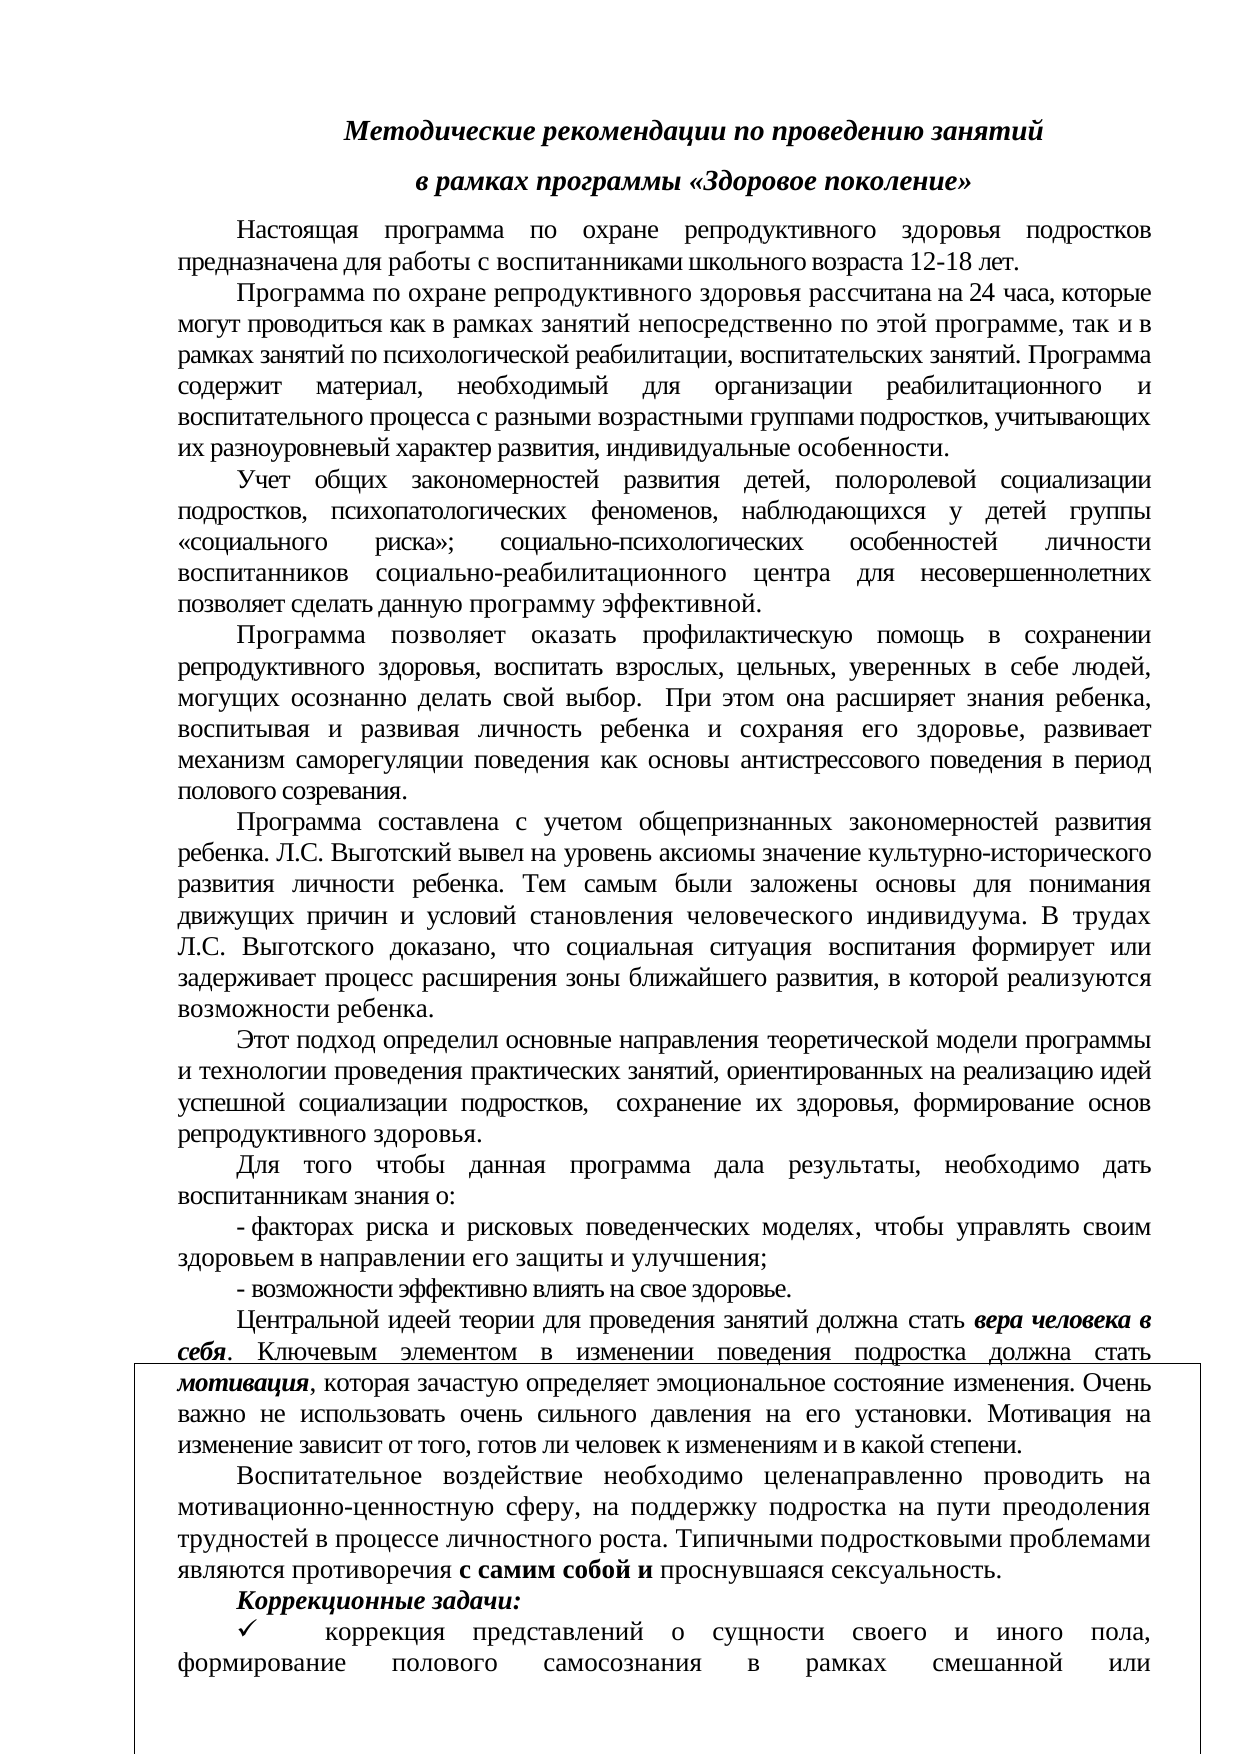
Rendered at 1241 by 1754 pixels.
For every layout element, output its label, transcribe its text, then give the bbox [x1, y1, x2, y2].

text Этот подход определил основные направления теоретической модели программы и технологии проведения практических занятий, ориентированных на реализацию идей успешной социализации подростков, сохранение их здоровья, формирование основ репродуктивного здоровья. [177, 1023, 1152, 1148]
text Учет общих закономерностей развития детей, полоролевой социализации подростков, психопатологических феноменов, наблюдающихся у детей группы «социального риска»; социально-психологических особенностей личности воспитанников социально-реабилитационного центра для несовершеннолетних позволяет сделать данную программу эффективной. [177, 463, 1152, 618]
text Центральной идеей теории для проведения занятий должна стать вера человека в себя. Ключевым элементом в изменении поведения подростка должна стать мотивация, которая зачастую определяет эмоциональное состояние изменения. Очень важно не использовать очень сильного давления на его установки. Мотивация на изменение зависит от того, готов ли человек к изменениям и в какой степени. [177, 1364, 1152, 1459]
text Программа составлена с учетом общепризнанных закономерностей развития ребенка. Л.С. Выготский вывел на уровень аксиомы значение культурно-исторического развития личности ребенка. Тем самым были заложены основы для понимания движущих причин и условий становления человеческого индивидуума. В трудах Л.С. Выготского доказано, что социальная ситуация воспитания формирует или задерживает процесс расширения зоны ближайшего развития, в которой реализуются возможности ребенка. [177, 805, 1152, 1023]
text в рамках программы «Здоровое поколение» [177, 163, 1152, 197]
text Программа позволяет оказать профилактическую помощь в сохранении репродуктивного здоровья, воспитать взрослых, цельных, уверенных в себе людей, могущих осознанно делать свой выбор. При этом она расширяет знания ребенка, воспитывая и развивая личность ребенка и сохраняя его здоровье, развивает механизм саморегуляции поведения как основы антистрессового поведения в период полового созревания. [177, 618, 1152, 805]
text Методические рекомендации по проведению занятий [177, 113, 1152, 146]
text Настоящая программа по охране репродуктивного здоровья подростков предназначена для работы с воспитанниками школьного возраста 12-18 лет. [177, 213, 1152, 276]
text Центральной идеей теории для проведения занятий должна стать вера человека в себя. Ключевым элементом в изменении поведения подростка должна стать мотивация, которая зачастую определяет эмоциональное состояние изменения. Очень важно не использовать очень сильного давления на его установки. Мотивация на изменение зависит от того, готов ли человек к изменениям и в какой степени. [177, 1304, 1152, 1363]
text - факторах риска и рисковых поведенческих моделях, чтобы управлять своим здоровьем в направлении его защиты и улучшения; [177, 1210, 1152, 1272]
text Коррекционные задачи: [177, 1584, 1152, 1615]
text Воспитательное воздействие необходимо целенаправленно проводить на мотивационно-ценностную сферу, на поддержку подростка на пути преодоления трудностей в процессе личностного роста. Типичными подростковыми проблемами являются противоречия с самим собой и проснувшаяся сексуальность. [177, 1459, 1152, 1584]
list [177, 1615, 1152, 1677]
text Программа по охране репродуктивного здоровья рассчитана на 24 часа, которые могут проводиться как в рамках занятий непосредственно по этой программе, так и в рамках занятий по психологической реабилитации, воспитательских занятий. Программа содержит материал, необходимый для организации реабилитационного и воспитательного процесса с разными возрастными группами подростков, учитывающих их разноуровневый характер развития, индивидуальные особенности. [177, 276, 1152, 463]
text - возможности эффективно влиять на свое здоровье. [177, 1272, 1152, 1304]
text Для того чтобы данная программа дала результаты, необходимо дать воспитанникам знания о: [177, 1148, 1152, 1210]
